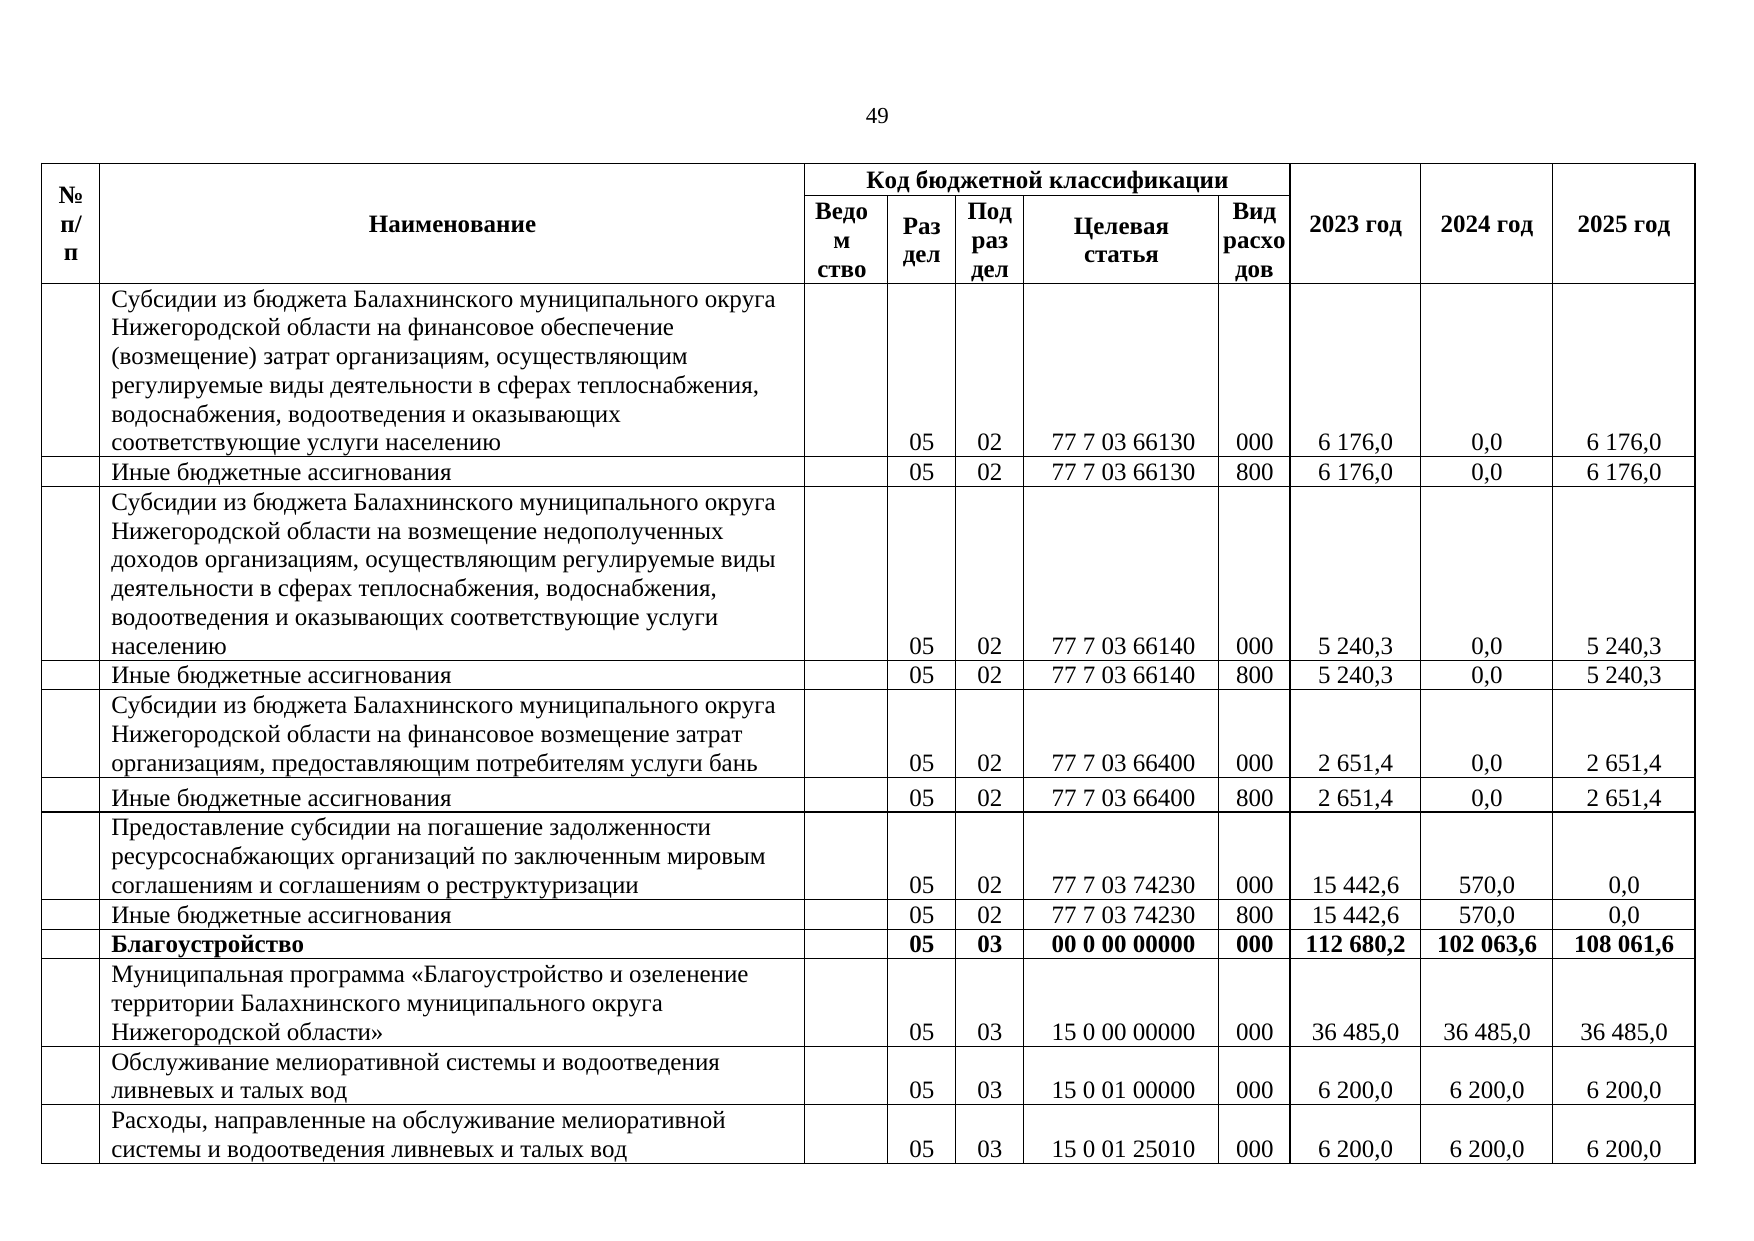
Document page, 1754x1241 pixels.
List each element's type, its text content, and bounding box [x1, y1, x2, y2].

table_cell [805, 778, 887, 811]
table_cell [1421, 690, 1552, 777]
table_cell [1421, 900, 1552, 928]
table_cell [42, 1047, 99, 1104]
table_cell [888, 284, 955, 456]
table_header 2025 год [1553, 164, 1694, 283]
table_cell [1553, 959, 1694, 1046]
table_cell Вид расхо дов [1219, 196, 1289, 283]
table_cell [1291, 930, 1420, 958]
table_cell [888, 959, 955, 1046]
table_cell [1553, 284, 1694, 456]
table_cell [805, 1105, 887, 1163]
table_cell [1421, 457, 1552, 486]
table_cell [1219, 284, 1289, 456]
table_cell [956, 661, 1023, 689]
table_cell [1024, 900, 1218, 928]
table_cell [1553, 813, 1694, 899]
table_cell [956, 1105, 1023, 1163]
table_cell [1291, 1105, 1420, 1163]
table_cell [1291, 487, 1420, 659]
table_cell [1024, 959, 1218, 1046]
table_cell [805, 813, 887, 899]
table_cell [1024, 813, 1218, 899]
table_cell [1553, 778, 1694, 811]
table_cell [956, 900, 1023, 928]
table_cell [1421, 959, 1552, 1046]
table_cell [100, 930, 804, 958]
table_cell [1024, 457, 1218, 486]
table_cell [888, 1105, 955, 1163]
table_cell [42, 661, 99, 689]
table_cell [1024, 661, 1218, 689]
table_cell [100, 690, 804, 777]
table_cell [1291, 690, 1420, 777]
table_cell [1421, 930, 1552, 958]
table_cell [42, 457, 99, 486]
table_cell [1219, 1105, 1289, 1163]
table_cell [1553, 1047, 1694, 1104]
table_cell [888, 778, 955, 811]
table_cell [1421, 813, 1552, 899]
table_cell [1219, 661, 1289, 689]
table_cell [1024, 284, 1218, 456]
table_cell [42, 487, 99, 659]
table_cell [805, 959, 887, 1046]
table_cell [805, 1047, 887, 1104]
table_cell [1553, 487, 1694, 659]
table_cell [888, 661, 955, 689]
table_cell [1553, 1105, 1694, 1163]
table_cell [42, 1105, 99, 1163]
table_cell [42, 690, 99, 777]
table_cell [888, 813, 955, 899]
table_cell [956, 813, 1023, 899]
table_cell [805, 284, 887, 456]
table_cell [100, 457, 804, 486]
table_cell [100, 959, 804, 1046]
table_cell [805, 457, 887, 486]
table_header Код бюджетной классификации [805, 164, 1289, 195]
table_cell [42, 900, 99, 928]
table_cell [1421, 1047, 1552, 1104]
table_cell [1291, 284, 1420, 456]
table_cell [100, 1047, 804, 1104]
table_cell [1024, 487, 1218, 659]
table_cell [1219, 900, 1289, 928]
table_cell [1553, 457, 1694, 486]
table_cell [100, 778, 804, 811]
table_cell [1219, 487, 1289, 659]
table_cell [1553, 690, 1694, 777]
table_cell Под раз дел [956, 196, 1023, 283]
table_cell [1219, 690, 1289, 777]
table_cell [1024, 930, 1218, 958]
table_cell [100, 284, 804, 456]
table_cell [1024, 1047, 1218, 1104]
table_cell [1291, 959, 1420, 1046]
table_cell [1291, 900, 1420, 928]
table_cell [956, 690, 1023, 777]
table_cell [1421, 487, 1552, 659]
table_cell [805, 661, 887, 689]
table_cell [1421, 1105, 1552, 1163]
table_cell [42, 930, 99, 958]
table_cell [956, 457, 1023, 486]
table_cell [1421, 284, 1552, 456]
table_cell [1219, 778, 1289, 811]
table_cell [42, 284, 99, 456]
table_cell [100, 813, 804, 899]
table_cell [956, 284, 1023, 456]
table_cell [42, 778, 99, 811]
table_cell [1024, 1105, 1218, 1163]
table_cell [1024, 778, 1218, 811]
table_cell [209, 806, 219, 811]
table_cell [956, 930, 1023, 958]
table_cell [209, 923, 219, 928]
table_header 2023 год [1291, 164, 1420, 283]
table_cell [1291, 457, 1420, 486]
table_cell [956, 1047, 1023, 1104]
table_header Наименование [100, 164, 804, 283]
table_cell Раз дел [888, 196, 955, 283]
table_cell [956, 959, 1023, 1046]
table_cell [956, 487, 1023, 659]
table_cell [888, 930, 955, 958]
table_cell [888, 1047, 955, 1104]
table_cell Целевая статья [1024, 196, 1218, 283]
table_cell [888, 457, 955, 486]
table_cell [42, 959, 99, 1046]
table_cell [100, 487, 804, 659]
table_header 2024 год [1421, 164, 1552, 283]
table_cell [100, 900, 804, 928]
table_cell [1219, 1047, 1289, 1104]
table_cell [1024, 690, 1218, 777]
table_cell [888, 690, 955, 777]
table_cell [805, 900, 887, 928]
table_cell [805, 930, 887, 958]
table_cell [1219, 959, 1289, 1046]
table_header № п/п [42, 164, 99, 283]
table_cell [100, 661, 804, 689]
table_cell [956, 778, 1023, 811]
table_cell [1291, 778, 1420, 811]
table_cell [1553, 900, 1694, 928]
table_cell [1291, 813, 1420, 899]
table_cell Ведом ство [805, 196, 887, 283]
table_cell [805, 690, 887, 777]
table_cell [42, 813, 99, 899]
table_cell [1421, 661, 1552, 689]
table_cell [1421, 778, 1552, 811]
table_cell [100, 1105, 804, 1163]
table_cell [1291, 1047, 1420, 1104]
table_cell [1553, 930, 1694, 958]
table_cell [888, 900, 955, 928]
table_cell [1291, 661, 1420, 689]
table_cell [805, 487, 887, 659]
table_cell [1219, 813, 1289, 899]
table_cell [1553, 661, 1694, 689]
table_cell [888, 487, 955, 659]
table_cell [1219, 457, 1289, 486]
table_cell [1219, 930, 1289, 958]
